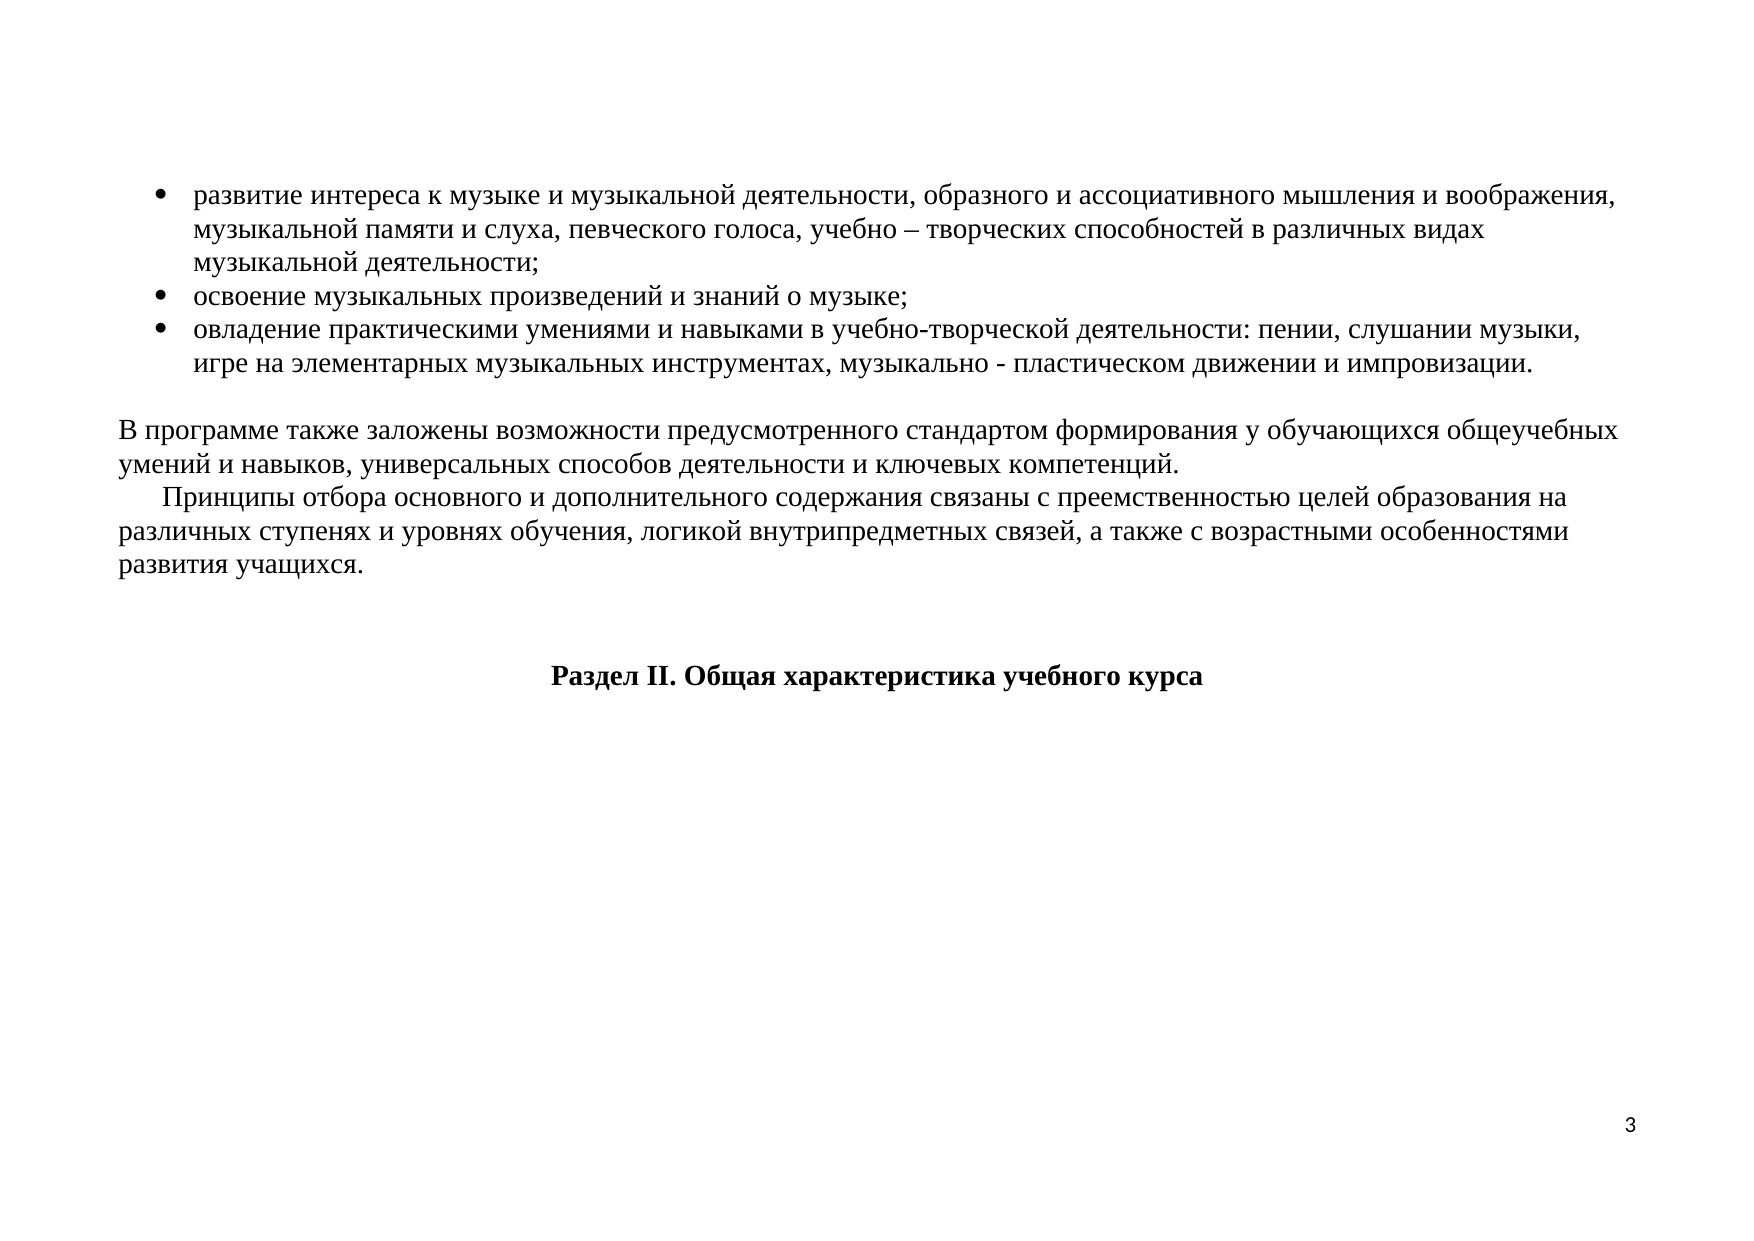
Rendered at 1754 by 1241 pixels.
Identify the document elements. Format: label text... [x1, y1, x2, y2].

list освоение музыкальных произведений и знаний о музыке; [156, 278, 1636, 312]
text Раздел II. Общая характеристика учебного курса [118, 658, 1636, 692]
text В программе также заложены возможности предусмотренного стандартом формирования у обучающихся общеучебных умений и навыков, универсальных способов деятельности и ключевых компетенций. [118, 412, 1636, 479]
list овладение практическими умениями и навыками в учебно-творческой деятельности: пении, слушании музыки, игре на элементарных музыкальных инструментах, музыкально - пластическом движении и импровизации. [156, 312, 1636, 379]
text Принципы отбора основного и дополнительного содержания связаны с преемственностью целей образования на различных ступенях и уровнях обучения, логикой внутрипредметных связей, а также с возрастными особенностями развития учащихся. [118, 479, 1636, 580]
list развитие интереса к музыке и музыкальной деятельности, образного и ассоциативного мышления и воображения, музыкальной памяти и слуха, певческого голоса, учебно – творческих способностей в различных видах музыкальной деятельности; [156, 177, 1636, 278]
